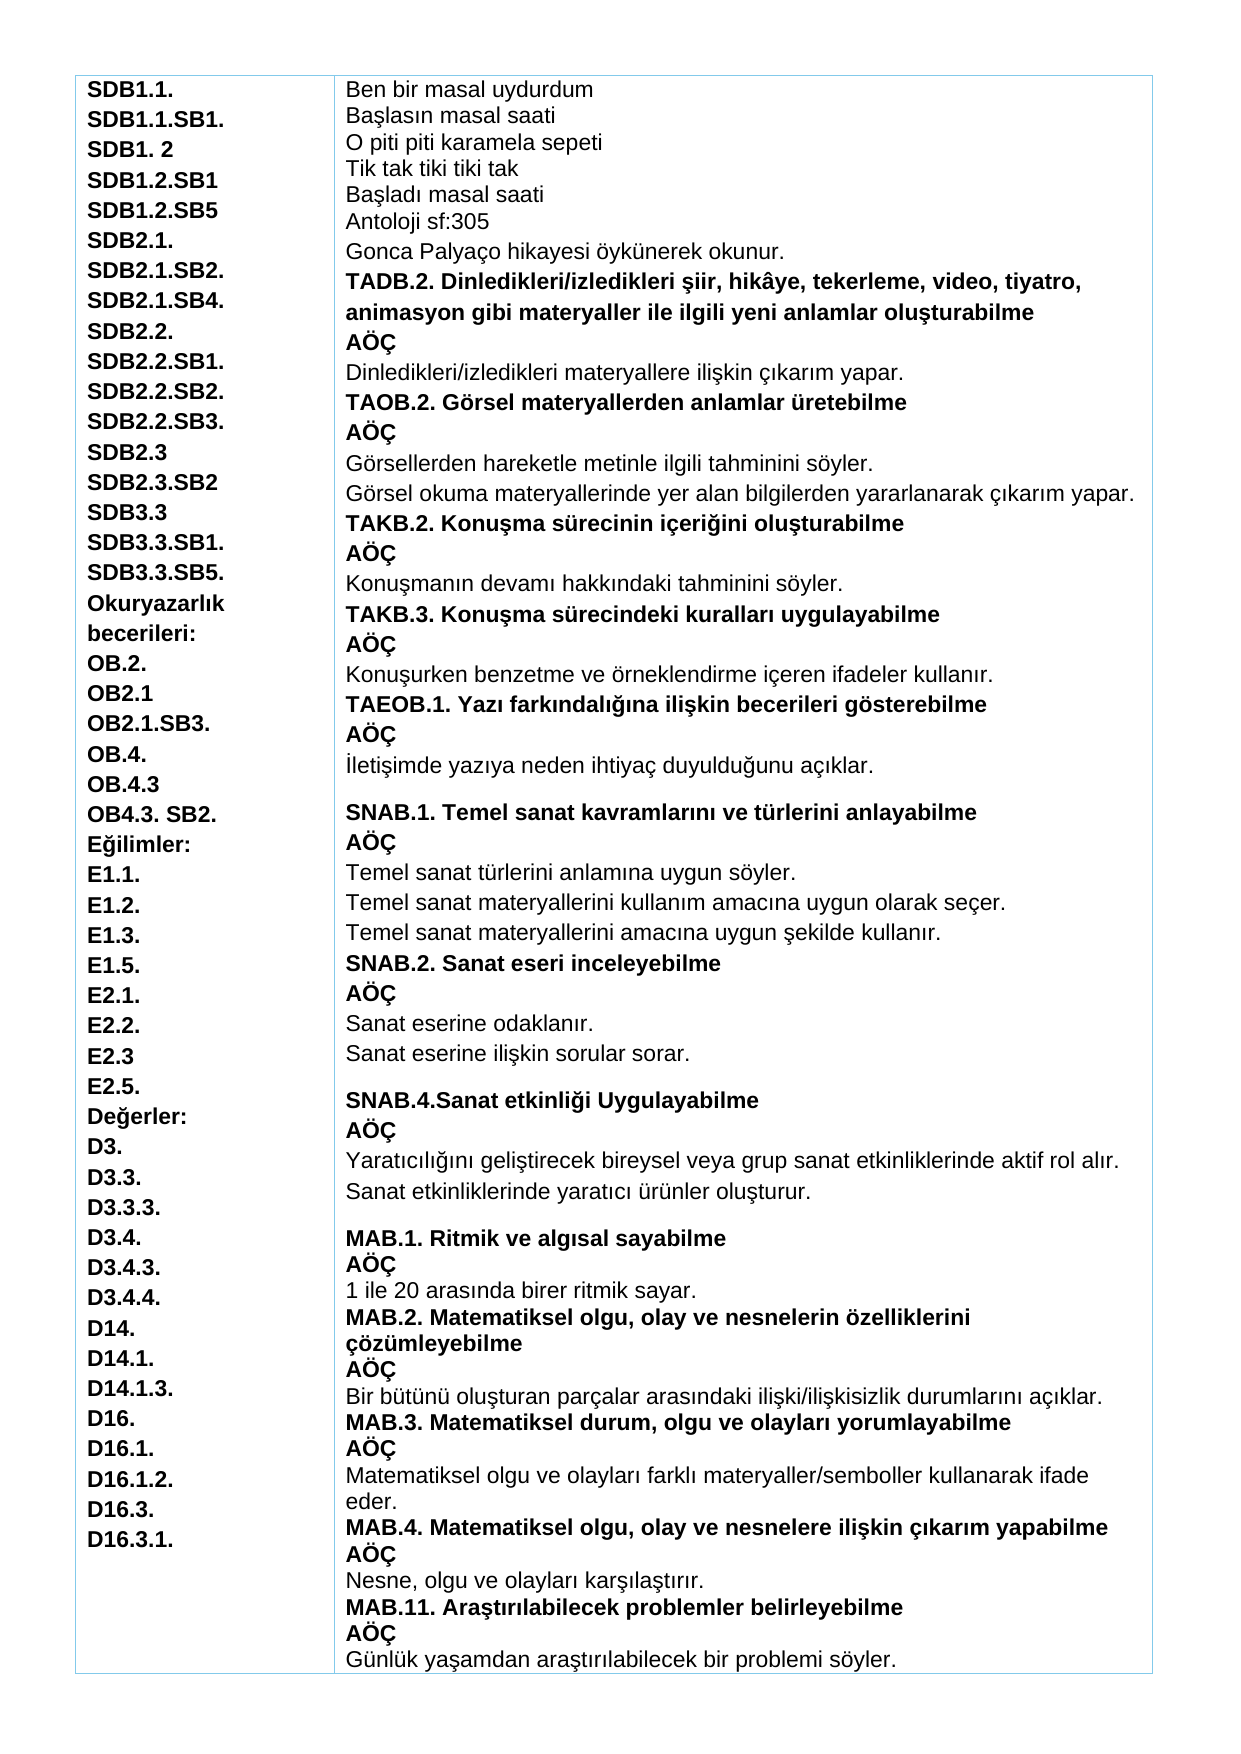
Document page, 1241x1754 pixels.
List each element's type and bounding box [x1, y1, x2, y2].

table_cell [76, 76, 334, 1672]
table_cell [335, 76, 1152, 1672]
